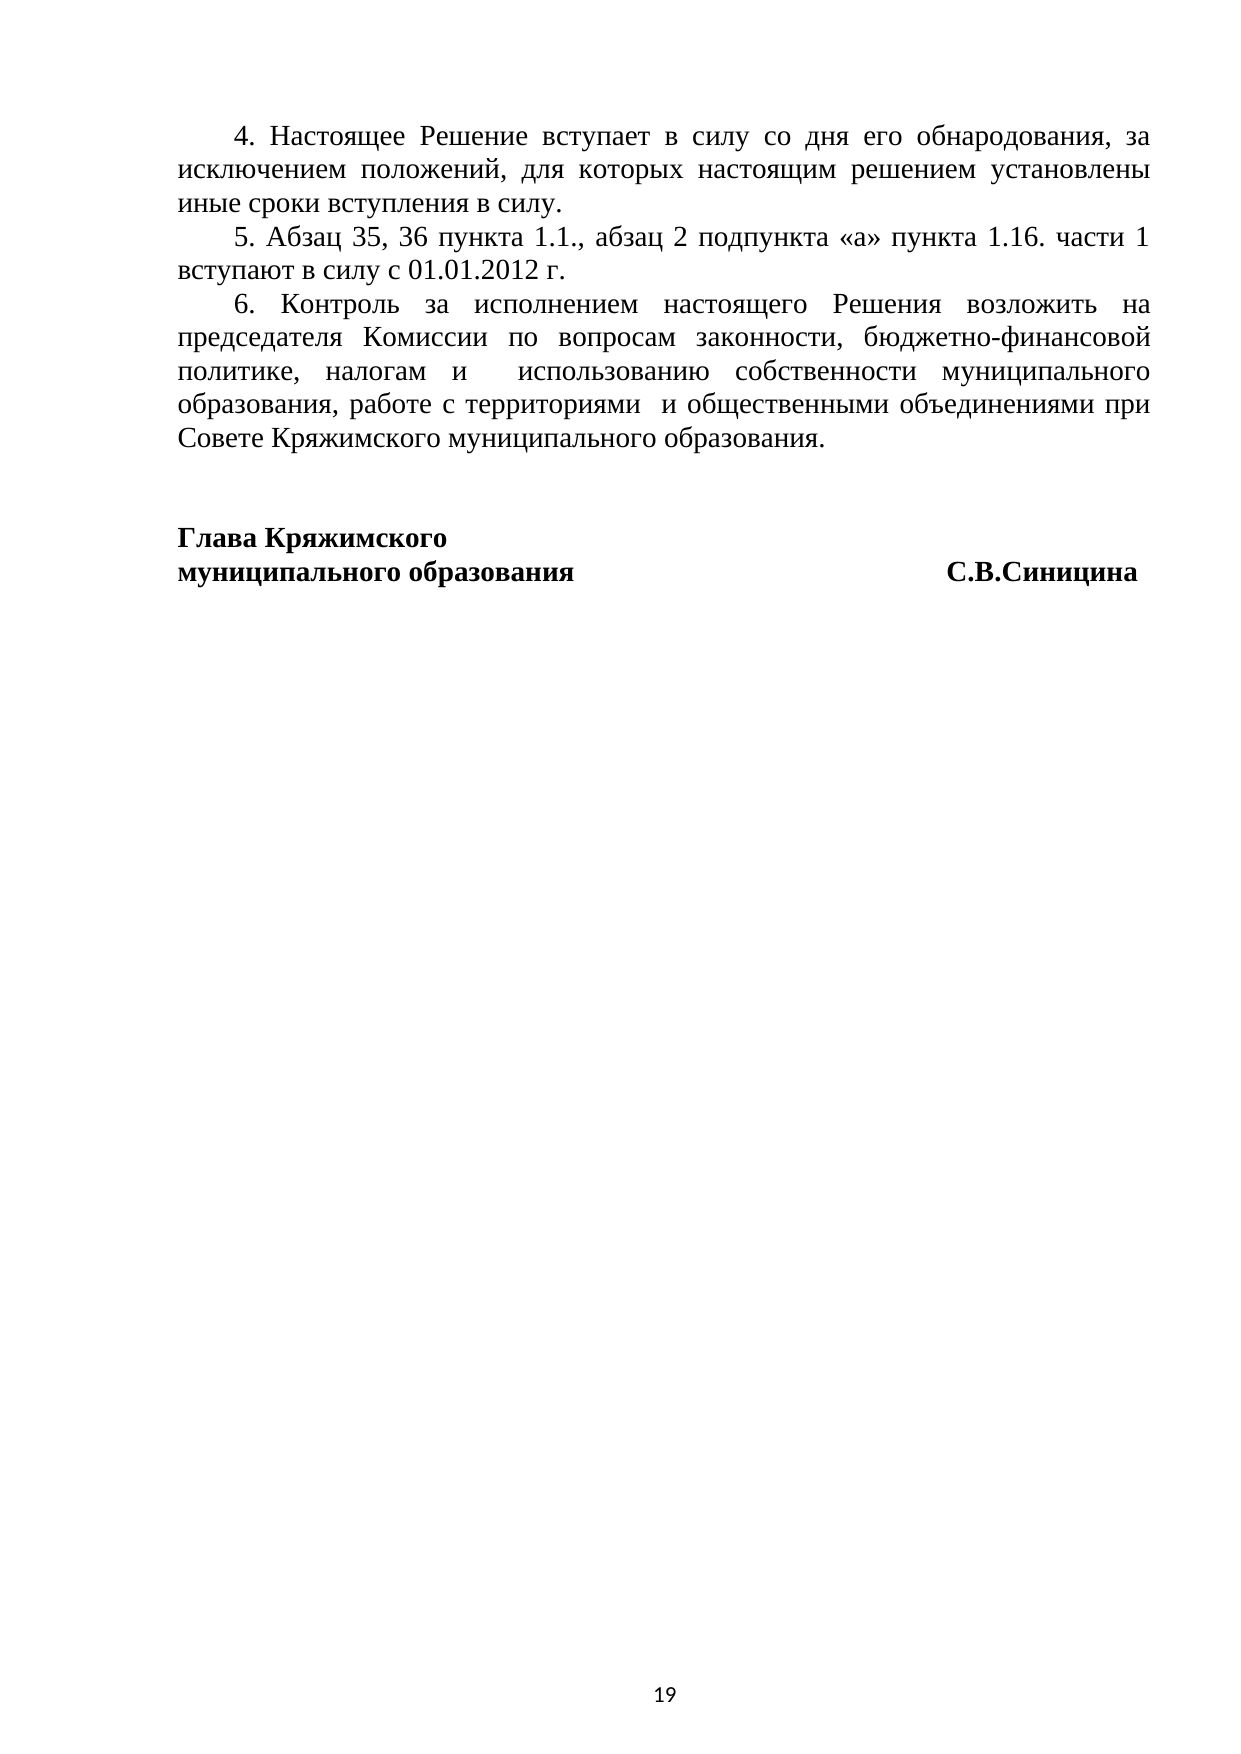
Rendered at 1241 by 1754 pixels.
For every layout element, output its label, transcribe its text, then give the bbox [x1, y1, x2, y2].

title Глава Кряжимского [177, 521, 1152, 554]
text 4. Настоящее Решение вступает в силу со дня его обнародования, за исключением положений, для которых настоящим решением установлены иные сроки вступления в силу. [177, 118, 1152, 219]
text 5. Абзац 35, 36 пункта 1.1., абзац 2 подпункта «а» пункта 1.16. части 1 вступают в силу с 01.01.2012 г. [177, 219, 1152, 286]
title муниципального образования С.В.Синицина [177, 554, 1152, 588]
text 6. Контроль за исполнением настоящего Решения возложить на председателя Комиссии по вопросам законности, бюджетно-финансовой политике, налогам и использованию собственности муниципального образования, работе с территориями и общественными объединениями при Совете Кряжимского муниципального образования. [177, 286, 1152, 453]
